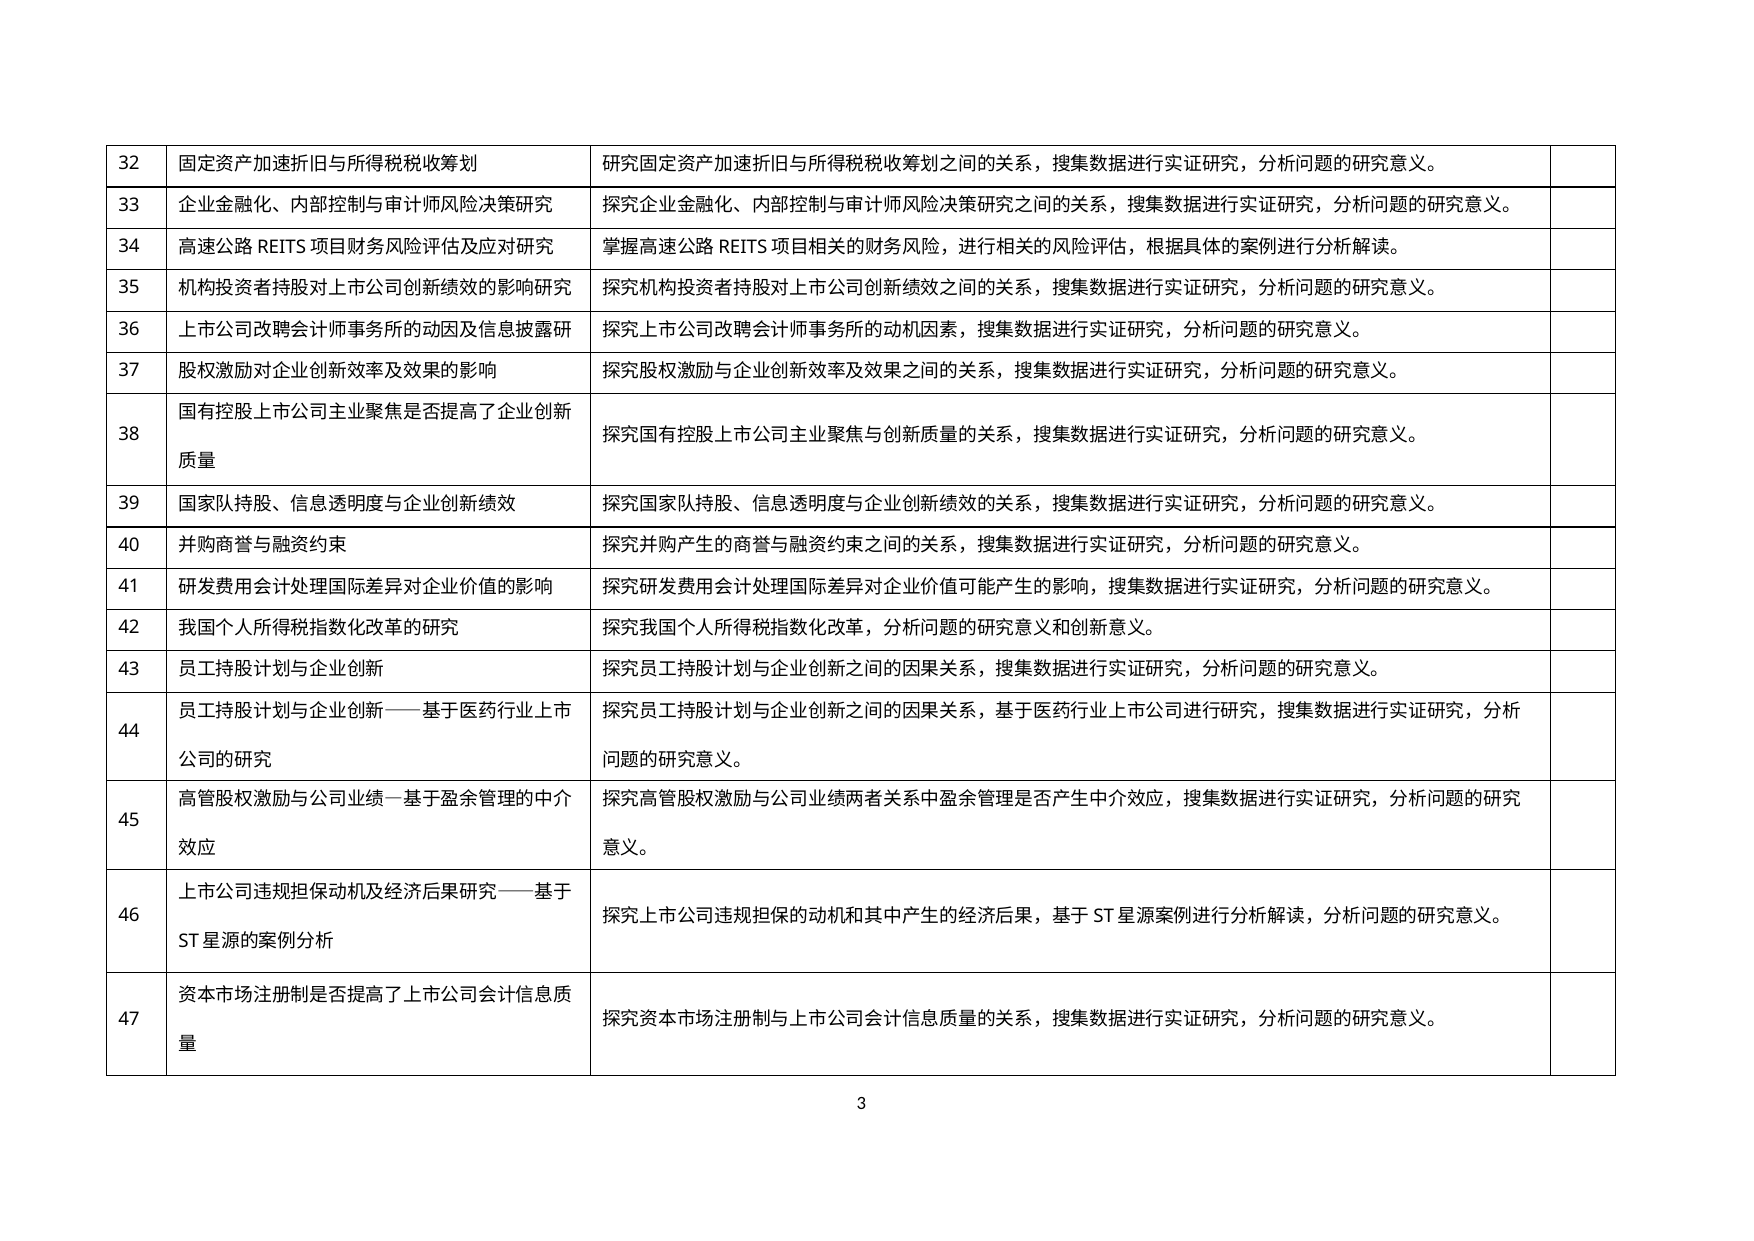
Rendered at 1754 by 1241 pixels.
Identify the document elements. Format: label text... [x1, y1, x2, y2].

table_cell 并购商誉与融资约束 [167, 528, 590, 568]
table_cell [1551, 312, 1615, 352]
table_cell [1551, 353, 1615, 393]
table_cell 国有控股上市公司主业聚焦是否提高了企业创新质量 [167, 394, 590, 485]
table_cell 探究高管股权激励与公司业绩两者关系中盈余管理是否产生中介效应，搜集数据进行实证研究，分析问题的研究意义。 [591, 781, 1550, 869]
table_cell 探究员工持股计划与企业创新之间的因果关系，搜集数据进行实证研究，分析问题的研究意义。 [591, 651, 1550, 692]
table_cell 探究国家队持股、信息透明度与企业创新绩效的关系，搜集数据进行实证研究，分析问题的研究意义。 [591, 486, 1550, 526]
table_cell 机构投资者持股对上市公司创新绩效的影响研究 [167, 270, 590, 311]
table_cell 探究机构投资者持股对上市公司创新绩效之间的关系，搜集数据进行实证研究，分析问题的研究意义。 [591, 270, 1550, 311]
table_cell 探究并购产生的商誉与融资约束之间的关系，搜集数据进行实证研究，分析问题的研究意义。 [591, 528, 1550, 568]
table_cell 探究我国个人所得税指数化改革，分析问题的研究意义和创新意义。 [591, 610, 1550, 650]
table_cell 上市公司改聘会计师事务所的动因及信息披露研究 [167, 312, 590, 352]
table_cell 国家队持股、信息透明度与企业创新绩效 [167, 486, 590, 526]
table_cell 35 [107, 270, 166, 311]
table_cell 上市公司违规担保动机及经济后果研究——基于ST星源的案例分析 [167, 870, 590, 972]
table_cell 研发费用会计处理国际差异对企业价值的影响 [167, 569, 590, 609]
table_cell 探究上市公司违规担保的动机和其中产生的经济后果，基于ST星源案例进行分析解读，分析问题的研究意义。 [591, 870, 1550, 972]
table_cell 45 [107, 781, 166, 869]
table_cell [1551, 528, 1615, 568]
table_cell [1551, 973, 1615, 1075]
table_cell 探究国有控股上市公司主业聚焦与创新质量的关系，搜集数据进行实证研究，分析问题的研究意义。 [591, 394, 1550, 485]
table_cell 员工持股计划与企业创新 [167, 651, 590, 692]
table_cell 掌握高速公路REITS项目相关的财务风险，进行相关的风险评估，根据具体的案例进行分析解读。 [591, 229, 1550, 269]
table_cell 探究企业金融化、内部控制与审计师风险决策研究之间的关系，搜集数据进行实证研究，分析问题的研究意义。 [591, 188, 1550, 228]
table_cell 41 [107, 569, 166, 609]
table_cell 探究员工持股计划与企业创新之间的因果关系，基于医药行业上市公司进行研究，搜集数据进行实证研究，分析问题的研究意义。 [591, 693, 1550, 780]
table_cell 我国个人所得税指数化改革的研究 [167, 610, 590, 650]
table_cell [1551, 870, 1615, 972]
table_cell 34 [107, 229, 166, 269]
table_cell 38 [107, 394, 166, 485]
table_cell 股权激励对企业创新效率及效果的影响 [167, 353, 590, 393]
table_cell 研究固定资产加速折旧与所得税税收筹划之间的关系，搜集数据进行实证研究，分析问题的研究意义。 [591, 146, 1550, 186]
table_cell 资本市场注册制是否提高了上市公司会计信息质量 [167, 973, 590, 1075]
table_cell [1551, 693, 1615, 780]
table_cell 42 [107, 610, 166, 650]
table_cell [1551, 486, 1615, 526]
table_cell 44 [107, 693, 166, 780]
table_cell 46 [107, 870, 166, 972]
table_cell [1551, 270, 1615, 311]
table_cell 32 [107, 146, 166, 186]
table_cell 40 [107, 528, 166, 568]
table_cell 39 [107, 486, 166, 526]
table_cell 探究研发费用会计处理国际差异对企业价值可能产生的影响，搜集数据进行实证研究，分析问题的研究意义。 [591, 569, 1550, 609]
table_cell [1551, 229, 1615, 269]
table_cell [1551, 781, 1615, 869]
table_cell 企业金融化、内部控制与审计师风险决策研究 [167, 188, 590, 228]
table_cell 37 [107, 353, 166, 393]
table_cell 高管股权激励与公司业绩—基于盈余管理的中介效应 [167, 781, 590, 869]
table_cell [1551, 394, 1615, 485]
table_cell [1551, 651, 1615, 692]
table_cell [1551, 188, 1615, 228]
table_cell 36 [107, 312, 166, 352]
table_cell [1551, 610, 1615, 650]
table_cell [1551, 569, 1615, 609]
table_cell 探究上市公司改聘会计师事务所的动机因素，搜集数据进行实证研究，分析问题的研究意义。 [591, 312, 1550, 352]
table_cell 47 [107, 973, 166, 1075]
table_cell 高速公路REITS项目财务风险评估及应对研究 ——以XX高速为例 [167, 229, 590, 269]
table_cell 员工持股计划与企业创新——基于医药行业上市公司的研究 [167, 693, 590, 780]
table_cell 探究股权激励与企业创新效率及效果之间的关系，搜集数据进行实证研究，分析问题的研究意义。 [591, 353, 1550, 393]
table_cell 33 [107, 188, 166, 228]
table_cell [1551, 146, 1615, 186]
table_cell 探究资本市场注册制与上市公司会计信息质量的关系，搜集数据进行实证研究，分析问题的研究意义。 [591, 973, 1550, 1075]
table_cell 43 [107, 651, 166, 692]
table_cell 固定资产加速折旧与所得税税收筹划 [167, 146, 590, 186]
